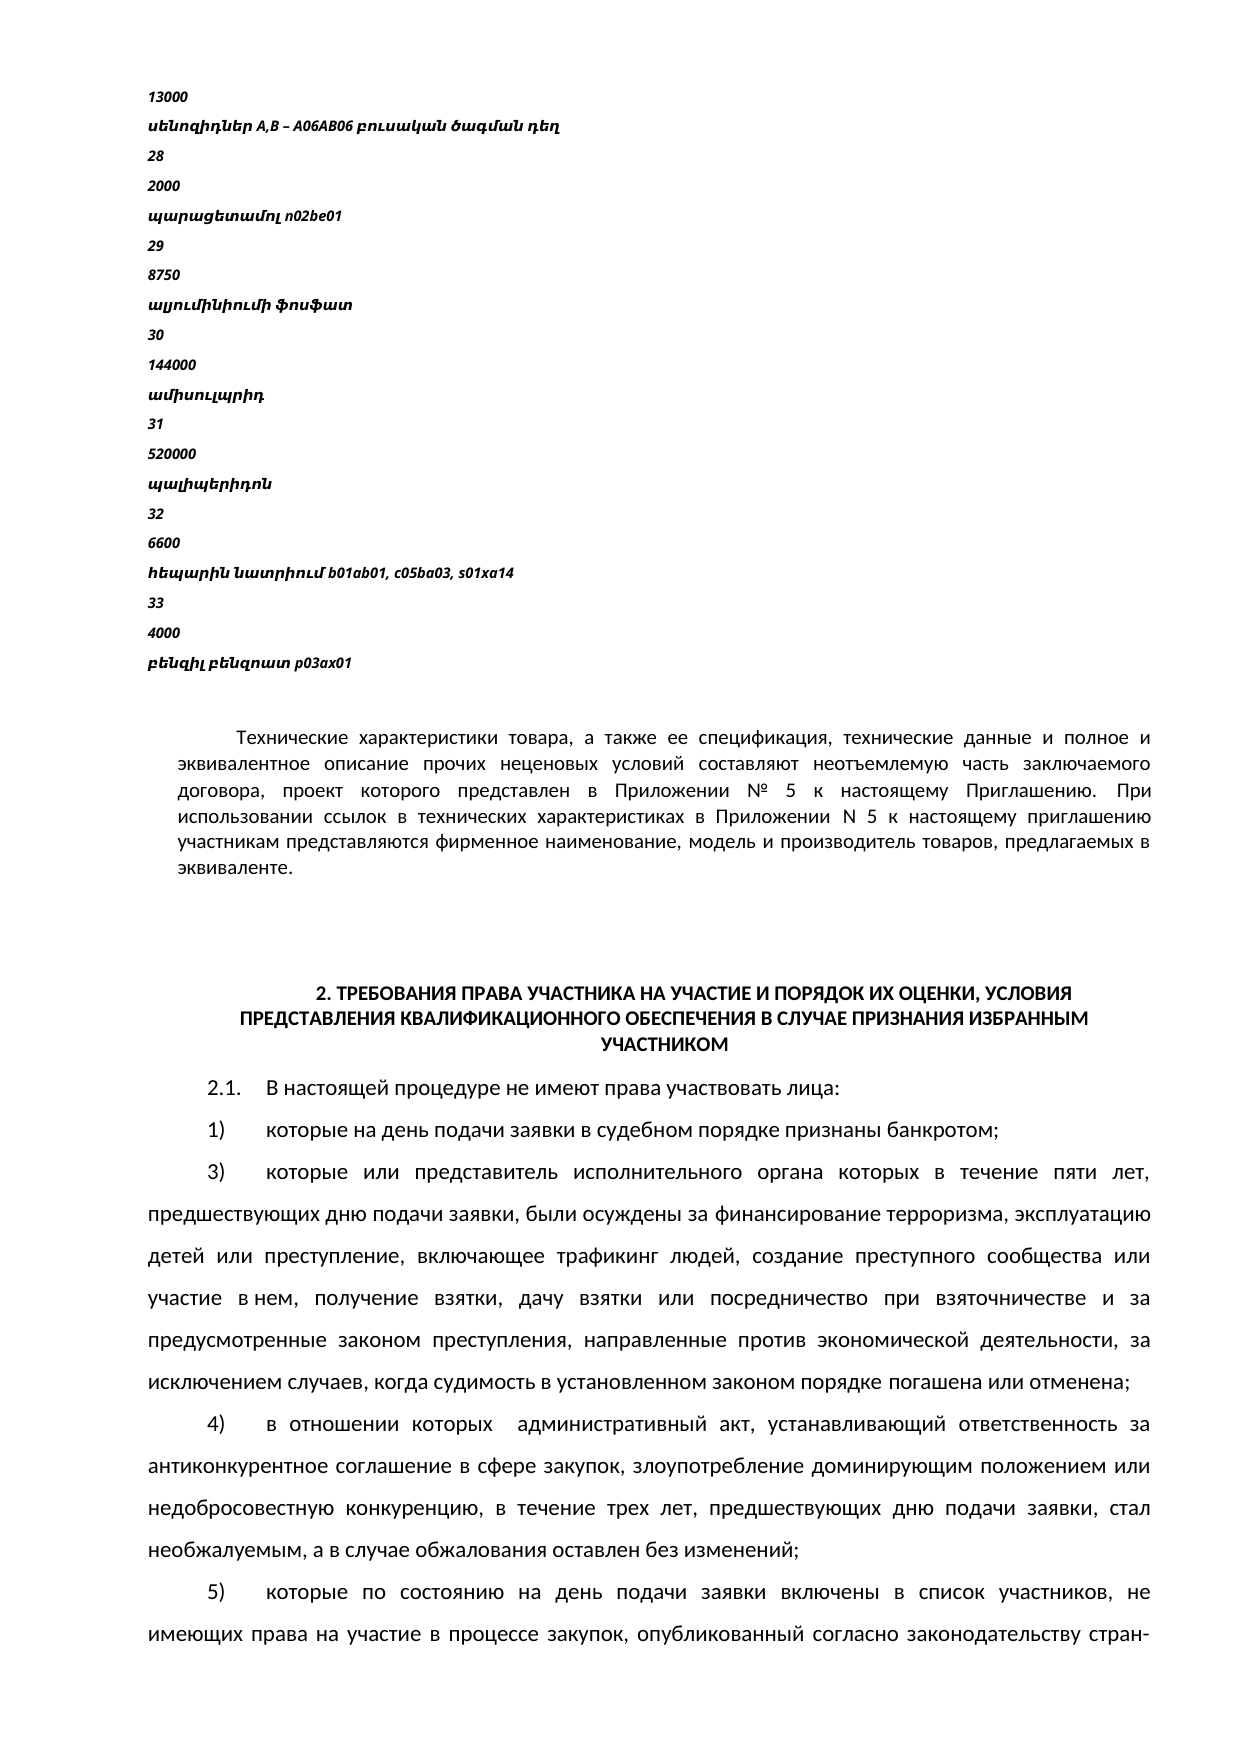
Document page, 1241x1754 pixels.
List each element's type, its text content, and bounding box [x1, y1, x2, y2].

text 2.1. В настоящей процедуре не имеют права участвовать лица: [148, 1073, 1152, 1101]
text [148, 1577, 1152, 1647]
text Технические характеристики товара, а также ее спецификация, технические данные и полное и эквивалентное описание прочих неценовых условий составляют неотъемлемую часть заключаемого договора, проект которого представлен в Приложении № 5 к настоящему Приглашению. При использовании ссылок в технических характеристиках в Приложении N 5 к настоящему приглашению участникам представляются фирменное наименование, модель и производитель товаров, предлагаемых в эквиваленте. [177, 724, 1152, 879]
text 2. ТРЕБОВАНИЯ ПРАВА УЧАСТНИКА НА УЧАСТИЕ И ПОРЯДОК ИХ ОЦЕНКИ, УСЛОВИЯ ПРЕДСТАВЛЕНИЯ КВАЛИФИКАЦИОННОГО ОБЕСПЕЧЕНИЯ В СЛУЧАЕ ПРИЗНАНИЯ ИЗБРАННЫМ УЧАСТНИКОМ [177, 980, 1152, 1056]
text 1) которые на день подачи заявки в судебном порядке признаны банкротом; [148, 1115, 1152, 1143]
text 4) в отношении которых административный акт, устанавливающий ответственность за антиконкурентное соглашение в сфере закупок, злоупотребление доминирующим положением или недобросовестную конкуренцию, в течение трех лет, предшествующих дню подачи заявки, стал необжалуемым, а в случае обжалования оставлен без изменений; [148, 1409, 1152, 1563]
text 3) которые или представитель исполнительного органа которых в течение пяти лет, предшествующих дню подачи заявки, были осуждены за финансирование терроризма, эксплуатацию детей или преступление, включающее трафикинг людей, создание преступного сообщества или участие в нем, получение взятки, дачу взятки или посредничество при взяточничестве и за предусмотренные законом преступления, направленные против экономической деятельности, за исключением случаев, когда судимость в установленном законом порядке погашена или отменена; [148, 1157, 1152, 1395]
